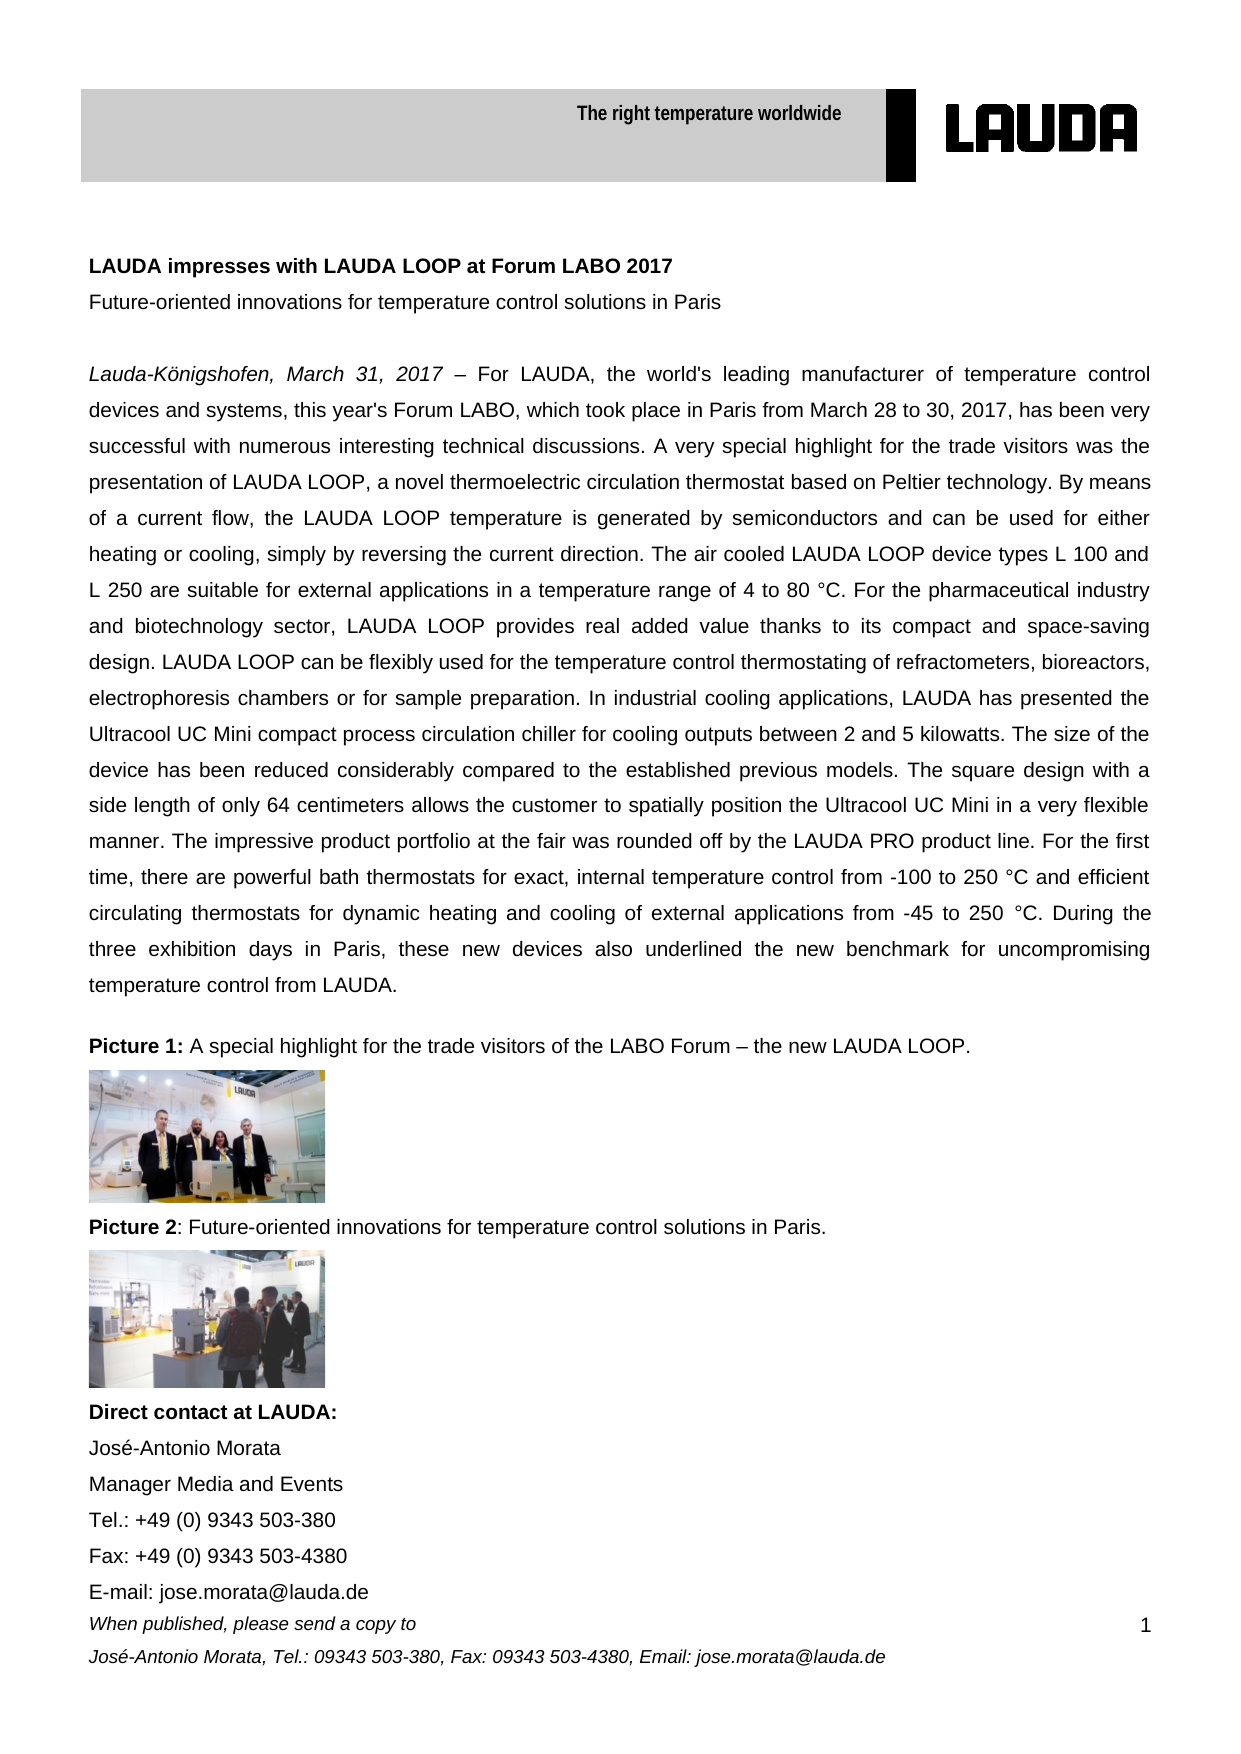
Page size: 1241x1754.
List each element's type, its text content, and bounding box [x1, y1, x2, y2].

table_header [916, 89, 1167, 182]
text Manager Media and Events [89, 1472, 1152, 1496]
picture [88, 1070, 326, 1203]
subtitle Direct contact at LAUDA: [89, 1400, 1152, 1424]
text Picture 2: Future-oriented innovations for temperature control solutions in Paris. [89, 1215, 1152, 1239]
text E-mail: jose.morata@lauda.de [89, 1579, 1152, 1603]
text LAUDA impresses with LAUDA LOOP at Forum LABO 2017 [89, 254, 1152, 278]
subtitle Picture 1: A special highlight for the trade visitors of the LABO Forum – the new LAUDA LOOP. [89, 1034, 1152, 1058]
text Lauda-Königshofen, March 31, 2017 – For LAUDA, the world's leading manufacturer of temperature control devices and systems, this year's Forum LABO, which took place in Paris from March 28 to 30, 2017, has been very successful with numerous interesting technical discussions. A very special highlight for the trade visitors was the presentation of LAUDA LOOP, a novel thermoelectric circulation thermostat based on Peltier technology. By means of a current flow, the LAUDA LOOP temperature is generated by semiconductors and can be used for either heating or cooling, simply by reversing the current direction. The air cooled LAUDA LOOP device types L 100 and L 250 are suitable for external applications in a temperature range of 4 to 80 °C. For the pharmaceutical industry and biotechnology sector, LAUDA LOOP provides real added value thanks to its compact and space-saving design. LAUDA LOOP can be flexibly used for the temperature control thermostating of refractometers, bioreactors, electrophoresis chambers or for sample preparation. In industrial cooling applications, LAUDA has presented the Ultracool UC Mini compact process circulation chiller for cooling outputs between 2 and 5 kilowatts. The size of the device has been reduced considerably compared to the established previous models. The square design with a side length of only 64 centimeters allows the customer to spatially position the Ultracool UC Mini in a very flexible manner. The impressive product portfolio at the fair was rounded off by the LAUDA PRO product line. For the first time, there are powerful bath thermostats for exact, internal temperature control from -100 to 250 °C and efficient circulating thermostats for dynamic heating and cooling of external applications from -45 to 250 °C. During the three exhibition days in Paris, these new devices also underlined the new benchmark for uncompromising temperature control from LAUDA. [89, 362, 1152, 997]
picture [88, 1250, 326, 1388]
picture [941, 101, 1141, 156]
table_header [886, 89, 916, 182]
text José-Antonio Morata [89, 1436, 1152, 1460]
text Tel.: +49 (0) 9343 503-380 [89, 1508, 1152, 1532]
text Future-oriented innovations for temperature control solutions in Paris [89, 290, 1152, 350]
text Fax: +49 (0) 9343 503-4380 [89, 1544, 1152, 1568]
table_header The right temperature worldwide [81, 89, 886, 182]
